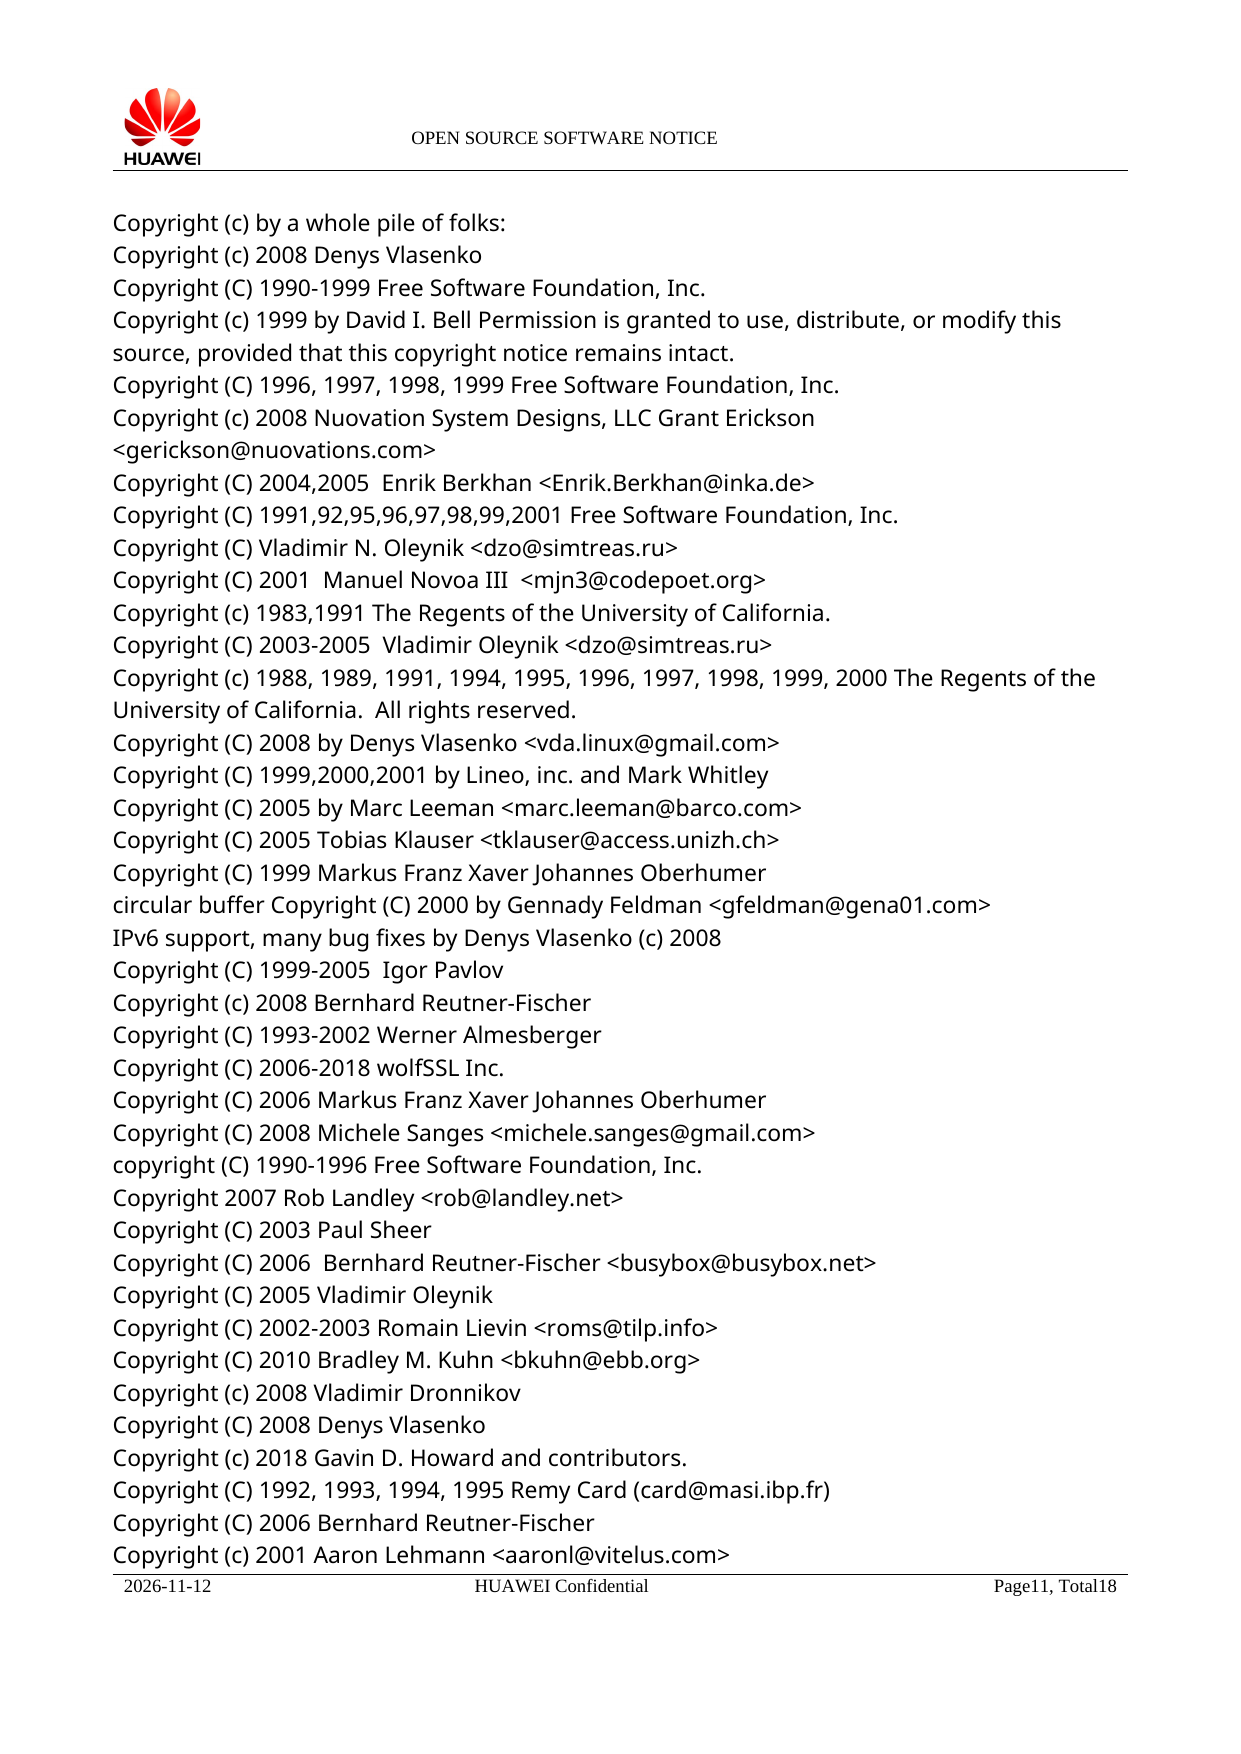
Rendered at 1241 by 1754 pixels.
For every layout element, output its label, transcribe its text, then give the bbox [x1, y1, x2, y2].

picture [124, 88, 201, 165]
